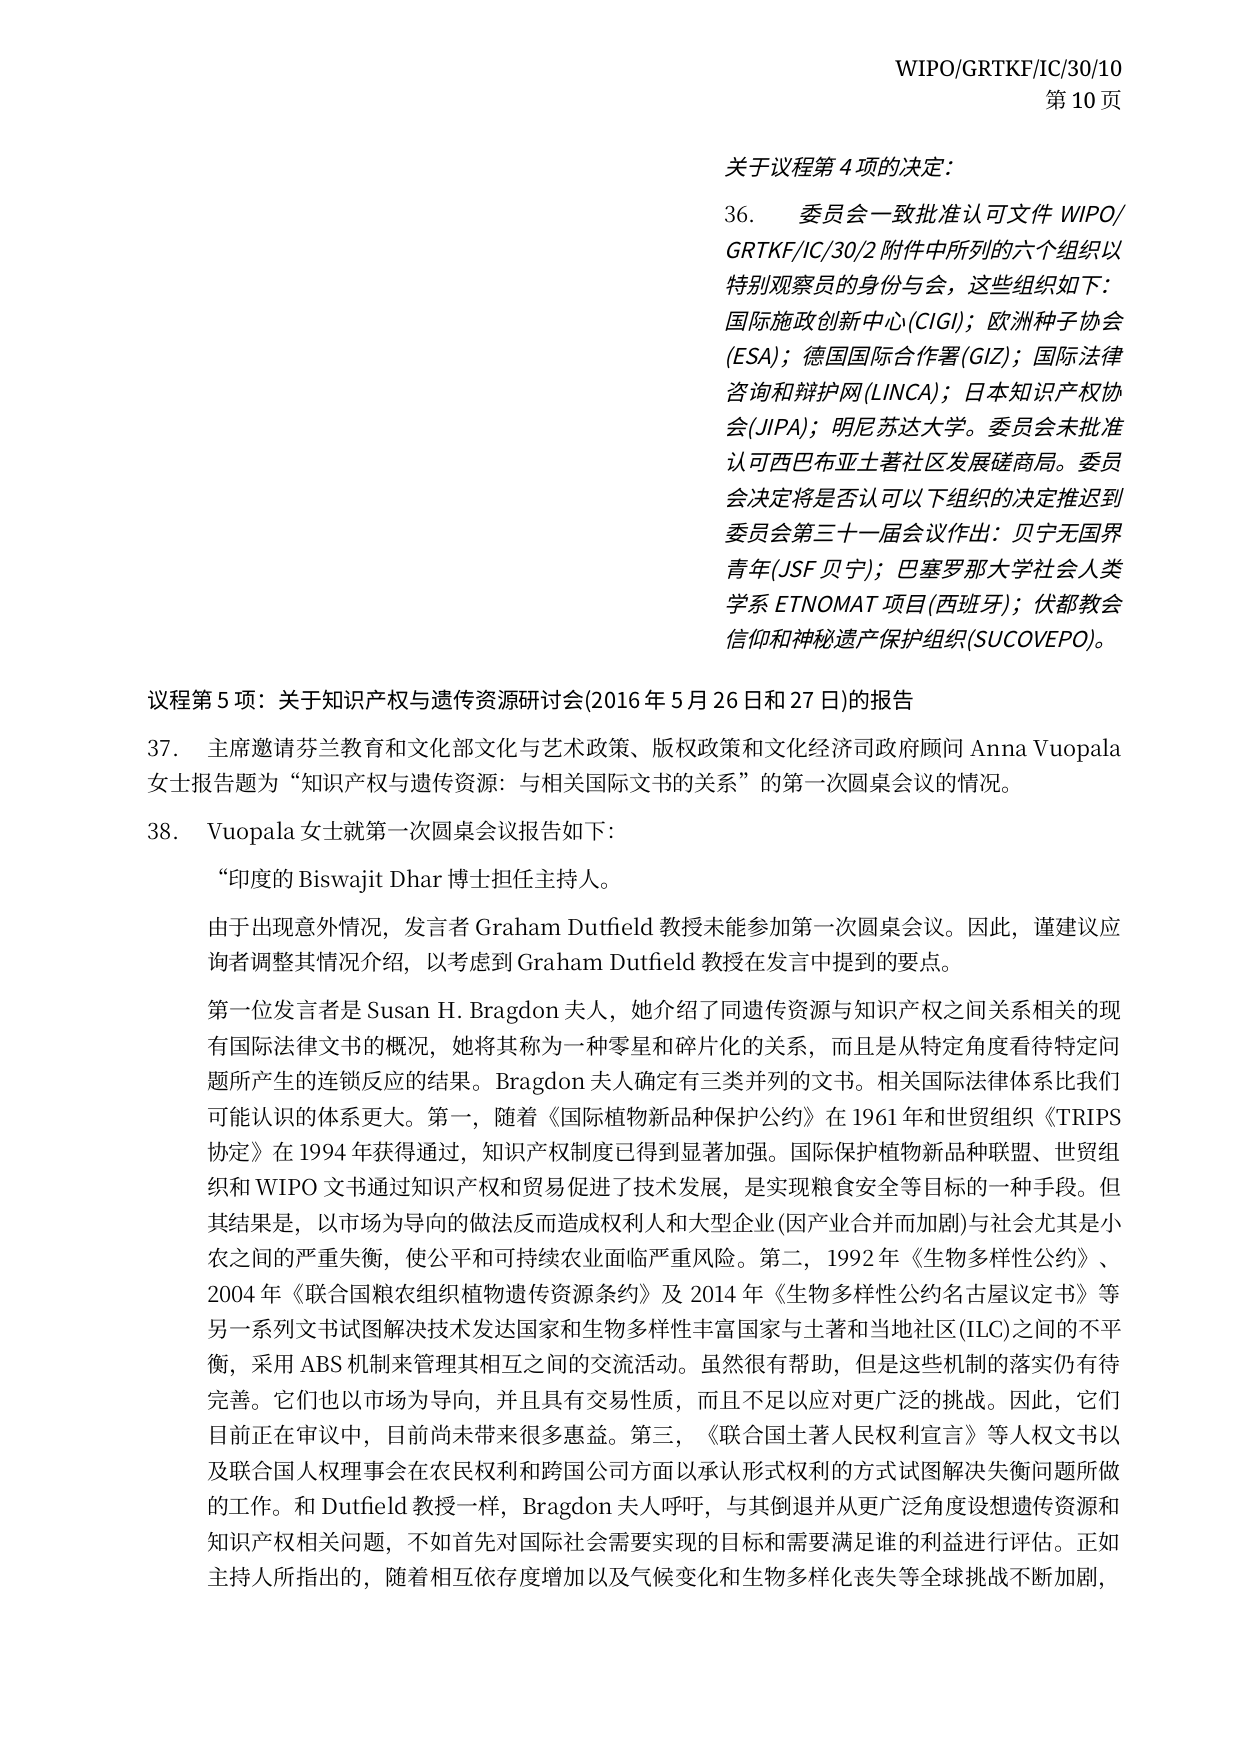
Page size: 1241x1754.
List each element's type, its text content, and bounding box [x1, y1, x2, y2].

text 关于议程第4项的决定： [724, 146, 1122, 181]
list 主席邀请芬兰教育和文化部文化与艺术政策、版权政策和文化经济司政府顾问Anna Vuopala女士报告题为“知识产权与遗传资源：与相关国际文书的关系”的第一次圆桌会议的情况。 [148, 727, 1122, 798]
list 议程第5项：关于知识产权与遗传资源研讨会(2016年5月26日和27日)的报告 [148, 679, 1122, 714]
list 委员会一致批准认可文件WIPO/GRTKF/IC/30/2附件中所列的六个组织以特别观察员的身份与会，这些组织如下：国际施政创新中心(CIGI)；欧洲种子协会(ESA)；德国国际合作署(GIZ)；国际法律咨询和辩护网(LINCA)；日本知识产权协会(JIPA)；明尼苏达大学。委员会未批准认可西巴布亚土著社区发展磋商局。委员会决定将是否认可以下组织的决定推迟到委员会第三十一届会议作出：贝宁无国界青年(JSF贝宁)；巴塞罗那大学社会人类学系ETNOMAT项目(西班牙)；伏都教会信仰和神秘遗产保护组织(SUCOVEPO)。 [724, 194, 1122, 654]
text 由于出现意外情况，发言者Graham Dutfield教授未能参加第一次圆桌会议。因此，谨建议应询者调整其情况介绍，以考虑到Graham Dutfield教授在发言中提到的要点。 [207, 906, 1122, 977]
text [207, 989, 1122, 1592]
text “印度的Biswajit Dhar博士担任主持人。 [207, 858, 1122, 894]
list Vuopala女士就第一次圆桌会议报告如下： [148, 810, 1122, 846]
